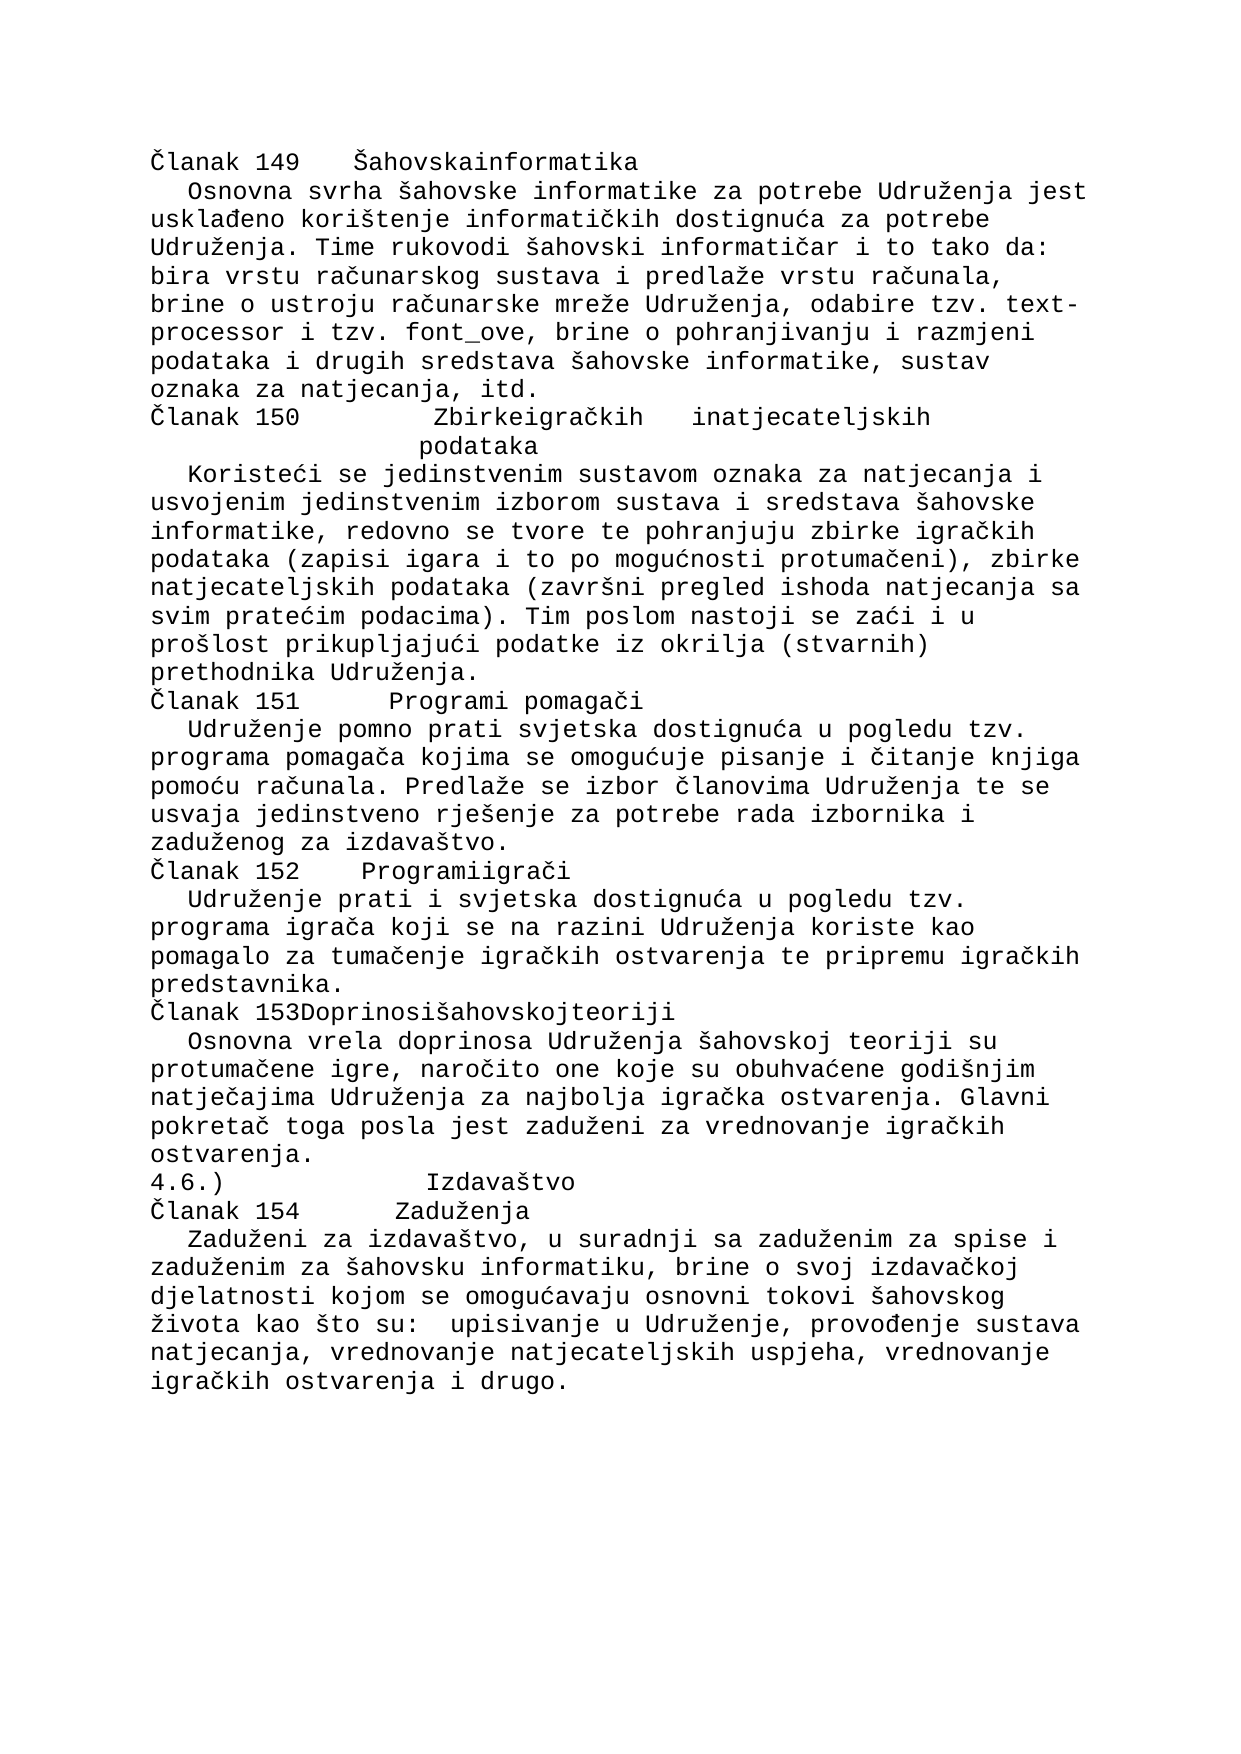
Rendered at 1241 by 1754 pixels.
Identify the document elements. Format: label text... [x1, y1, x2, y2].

text Članak 154 Zaduženja [150, 1198, 1090, 1227]
text Članak 150 Zbirke igračkih i natjecateljskih podataka [150, 405, 1090, 462]
text Članak 151 Programi pomagači [150, 688, 1090, 717]
text natjecanja, vrednovanje natjecateljskih uspjeha, vrednovanje igračkih ostvarenja i drugo. [150, 1340, 1090, 1397]
text Članak 152 Programi igrači [150, 858, 1090, 887]
text 4.6.) Izdavaštvo [150, 1170, 1090, 1198]
text Udruženje pomno prati svjetska dostignuća u pogledu tzv. programa pomagača kojima se omogućuje pisanje i čitanje knjiga pomoću računala. Predlaže se izbor članovima Udruženja te se usvaja jedinstveno rješenje za potrebe rada izbornika i zaduženog za izdavaštvo. [150, 717, 1090, 858]
text Članak 149 Šahovska informatika [150, 150, 1090, 178]
text Članak 153 Doprinosi šahovskoj teoriji [150, 1000, 1090, 1028]
text Zaduženi za izdavaštvo, u suradnji sa zaduženim za spise i zaduženim za šahovsku informatiku, brine o svoj izdavačkoj djelatnosti kojom se omogućavaju osnovni tokovi šahovskog života kao što su: upisivanje u Udruženje, provođenje sustava [150, 1227, 1090, 1340]
text Osnovna svrha šahovske informatike za potrebe Udruženja jest usklađeno korištenje informatičkih dostignuća za potrebe Udruženja. Time rukovodi šahovski informatičar i to tako da: bira vrstu računarskog sustava i predlaže vrstu računala, brine o ustroju računarske mreže Udruženja, odabire tzv. text- processor i tzv. font_ove, brine o pohranjivanju i razmjeni podataka i drugih sredstava šahovske informatike, sustav oznaka za natjecanja, itd. [150, 178, 1090, 405]
text Koristeći se jedinstvenim sustavom oznaka za natjecanja i usvojenim jedinstvenim izborom sustava i sredstava šahovske informatike, redovno se tvore te pohranjuju zbirke igračkih podataka (zapisi igara i to po mogućnosti protumačeni), zbirke natjecateljskih podataka (završni pregled ishoda natjecanja sa svim pratećim podacima). Tim poslom nastoji se zaći i u prošlost prikupljajući podatke iz okrilja (stvarnih) prethodnika Udruženja. [150, 462, 1090, 688]
text Osnovna vrela doprinosa Udruženja šahovskoj teoriji su protumačene igre, naročito one koje su obuhvaćene godišnjim natječajima Udruženja za najbolja igračka ostvarenja. Glavni pokretač toga posla jest zaduženi za vrednovanje igračkih ostvarenja. [150, 1028, 1090, 1170]
text Udruženje prati i svjetska dostignuća u pogledu tzv. programa igrača koji se na razini Udruženja koriste kao pomagalo za tumačenje igračkih ostvarenja te pripremu igračkih predstavnika. [150, 887, 1090, 1000]
